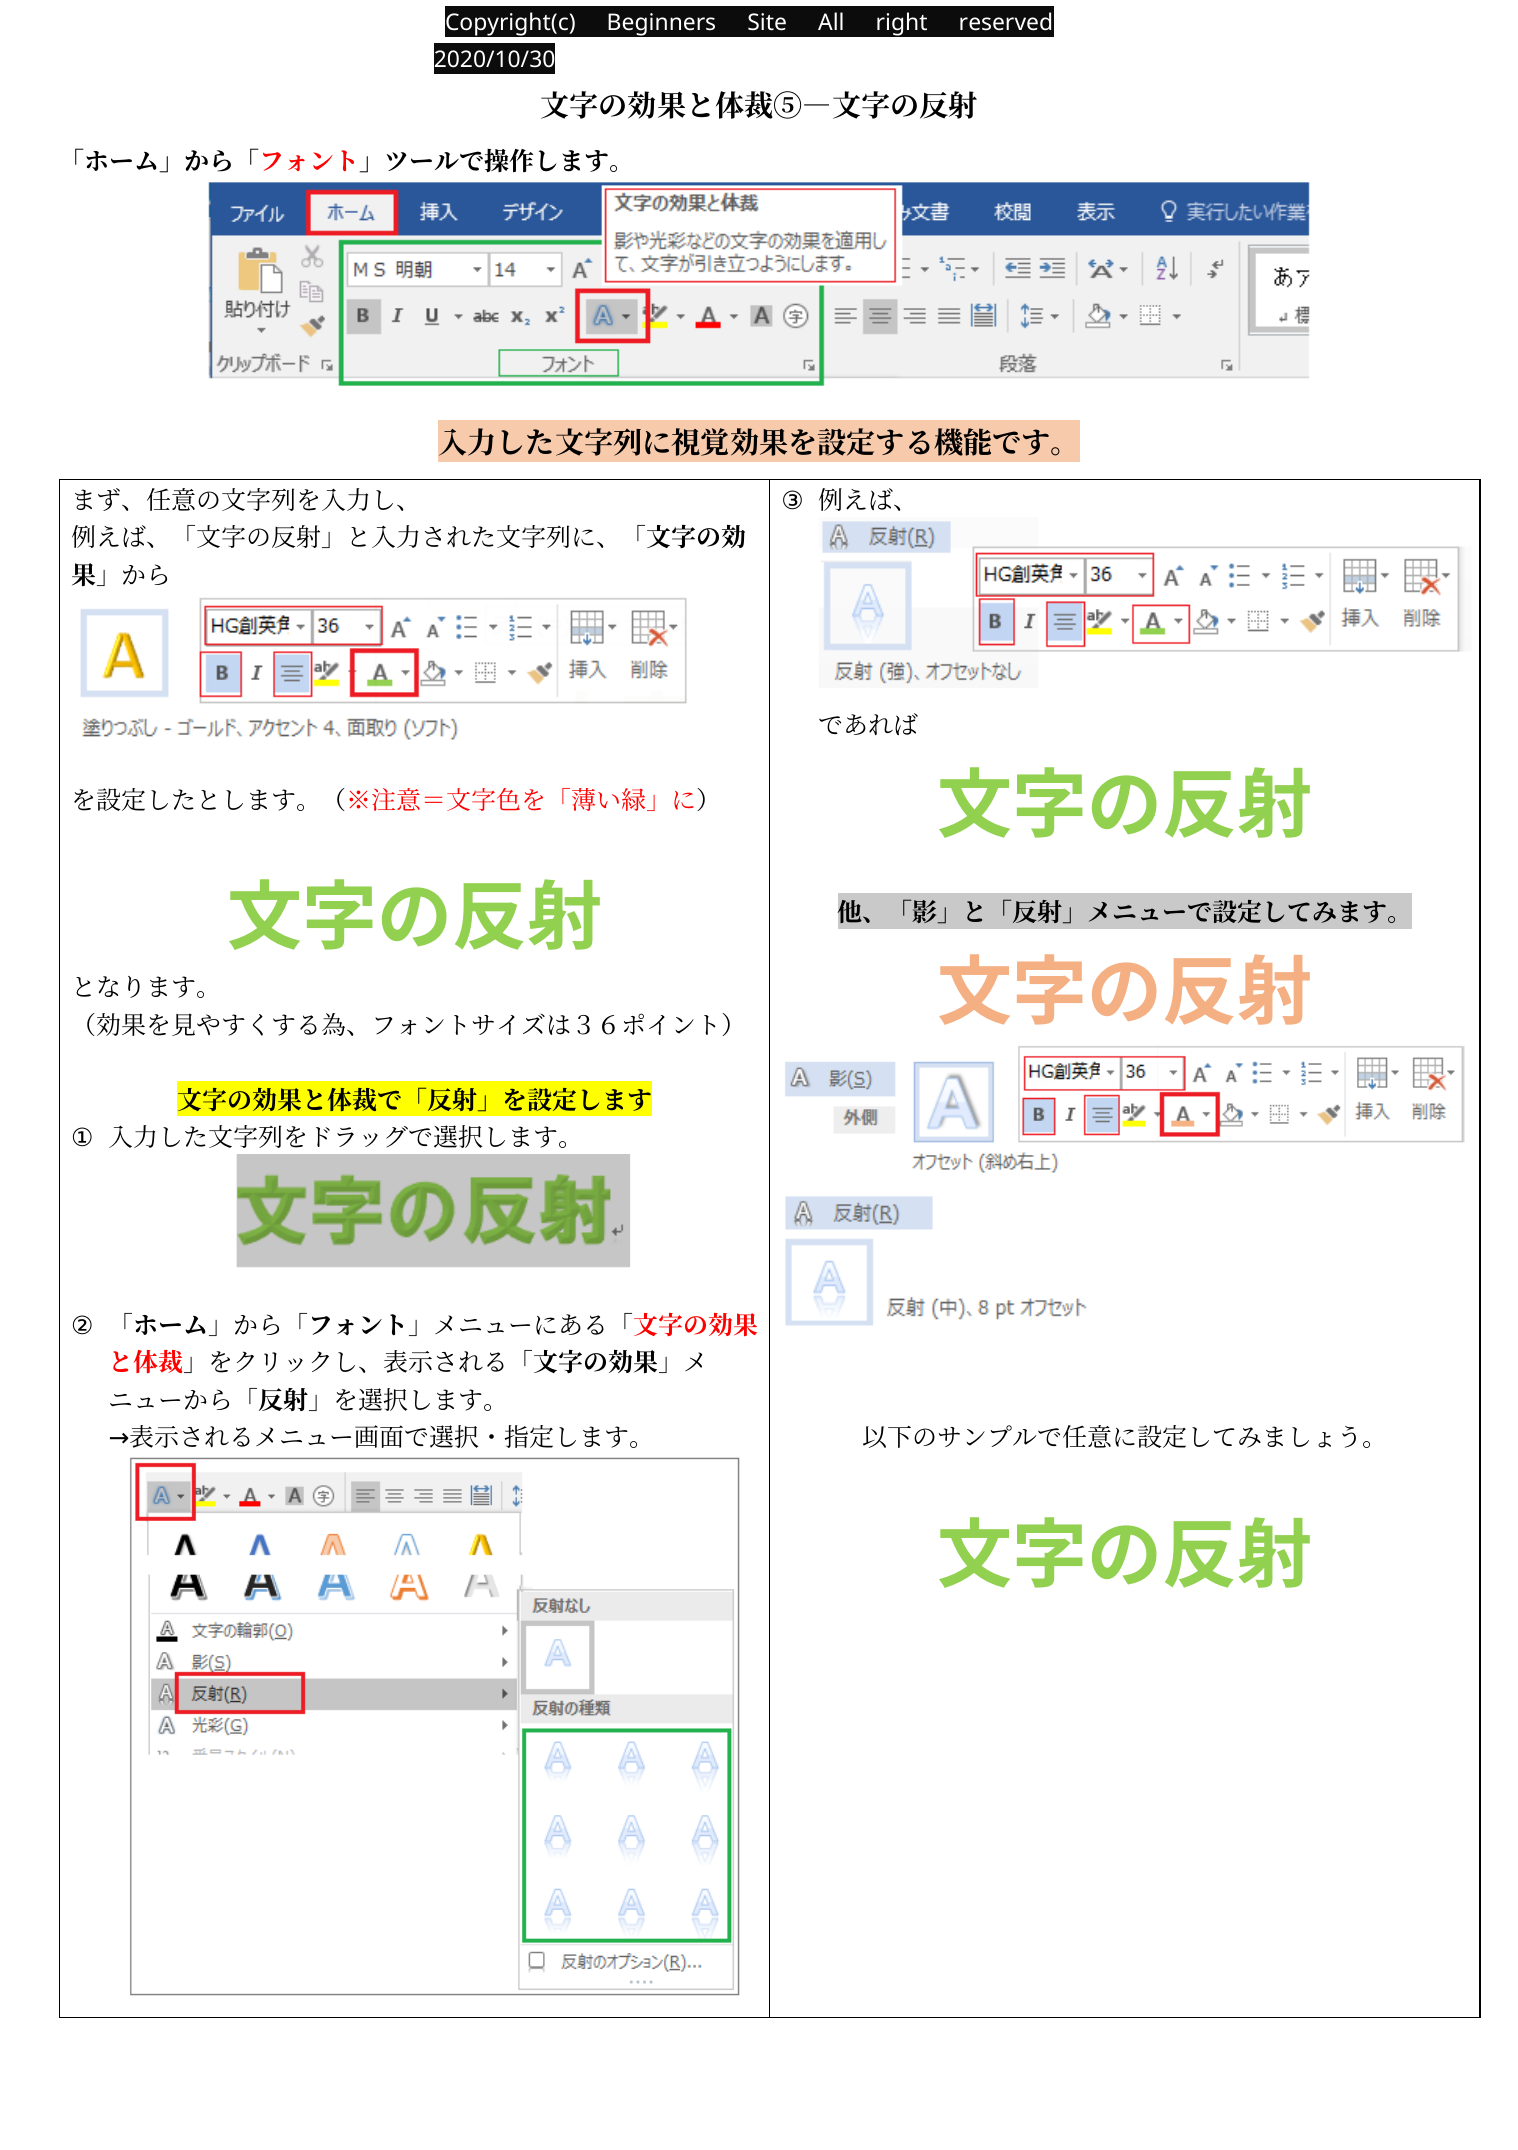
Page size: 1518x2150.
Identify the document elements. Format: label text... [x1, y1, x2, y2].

picture [781, 1192, 1102, 1332]
picture [125, 1454, 742, 1998]
text 文字の効果と体裁⑤―文字の反射 [59, 66, 1459, 141]
text 「ホーム」から「フォント」ツールで操作します。 [59, 141, 1459, 179]
picture [236, 1154, 631, 1269]
picture [781, 1042, 1469, 1177]
text 入力した文字列に視覚効果を設定する機能です。 [59, 404, 1459, 479]
table_header 例えば、 であれば 文字の反射 他、「影」と「反射」メニューで設定してみます。 文字の反射 以下のサンプルで任意に設定してみましょう。 文字の反射 [770, 480, 1479, 2017]
picture [70, 592, 690, 757]
picture [203, 178, 1314, 389]
picture [818, 517, 1472, 688]
table_header まず、任意の文字列を入力し、 例えば、「文字の反射」と入力された文字列に、「文字の効果」から を設定したとします。（※注意＝文字色を「薄い緑」に） 文字の反射 となります。 （効果を見やすくする為、フォントサイズは３６ポイント） 文字の効果と体裁で「反射」を設定します 入力した文字列をドラッグで選択します。 「ホーム」から「フォント」メニューにある「文字の効果と体裁」をクリックし、表示される「文字の効果」メニューから「反射」を選択します。 →表示されるメニュー画面で選択・指定します。 [60, 480, 769, 2017]
